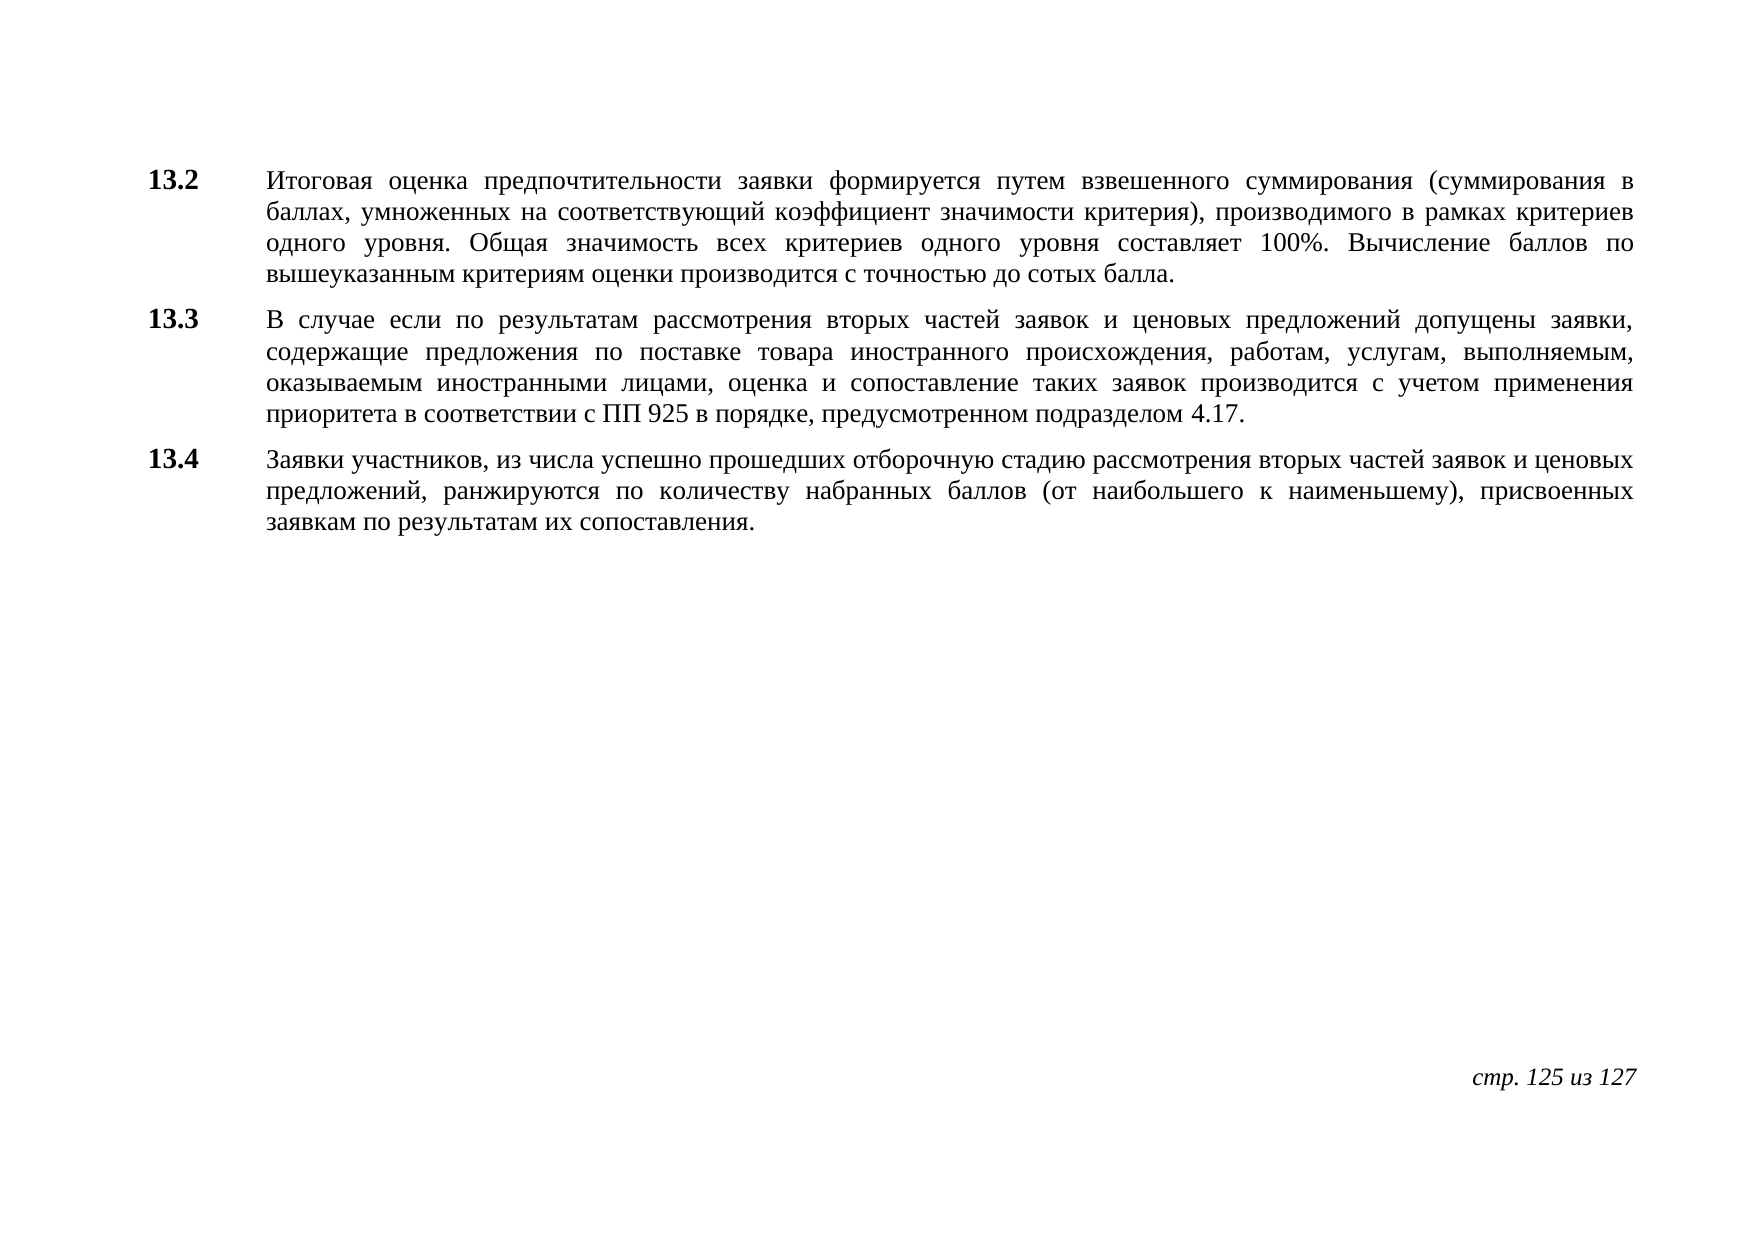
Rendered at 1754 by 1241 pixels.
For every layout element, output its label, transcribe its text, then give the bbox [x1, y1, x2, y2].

list Заявки участников, из числа успешно прошедших отборочную стадию рассмотрения вторых частей заявок и ценовых предложений, ранжируются по количеству набранных баллов (от наибольшего к наименьшему), присвоенных заявкам по результатам их сопоставления. [148, 441, 1636, 537]
list В случае если по результатам рассмотрения вторых частей заявок и ценовых предложений допущены заявки, содержащие предложения по поставке товара иностранного происхождения, работам, услугам, выполняемым, оказываемым иностранными лицами, оценка и сопоставление таких заявок производится с учетом применения приоритета в соответствии с ПП 925 в порядке, предусмотренном подразделом 4.17. [148, 301, 1636, 428]
list Итоговая оценка предпочтительности заявки формируется путем взвешенного суммирования (суммирования в баллах, умноженных на соответствующий коэффициент значимости критерия), производимого в рамках критериев одного уровня. Общая значимость всех критериев одного уровня составляет 100%. Вычисление баллов по вышеуказанным критериям оценки производится с точностью до сотых балла. [148, 162, 1636, 289]
